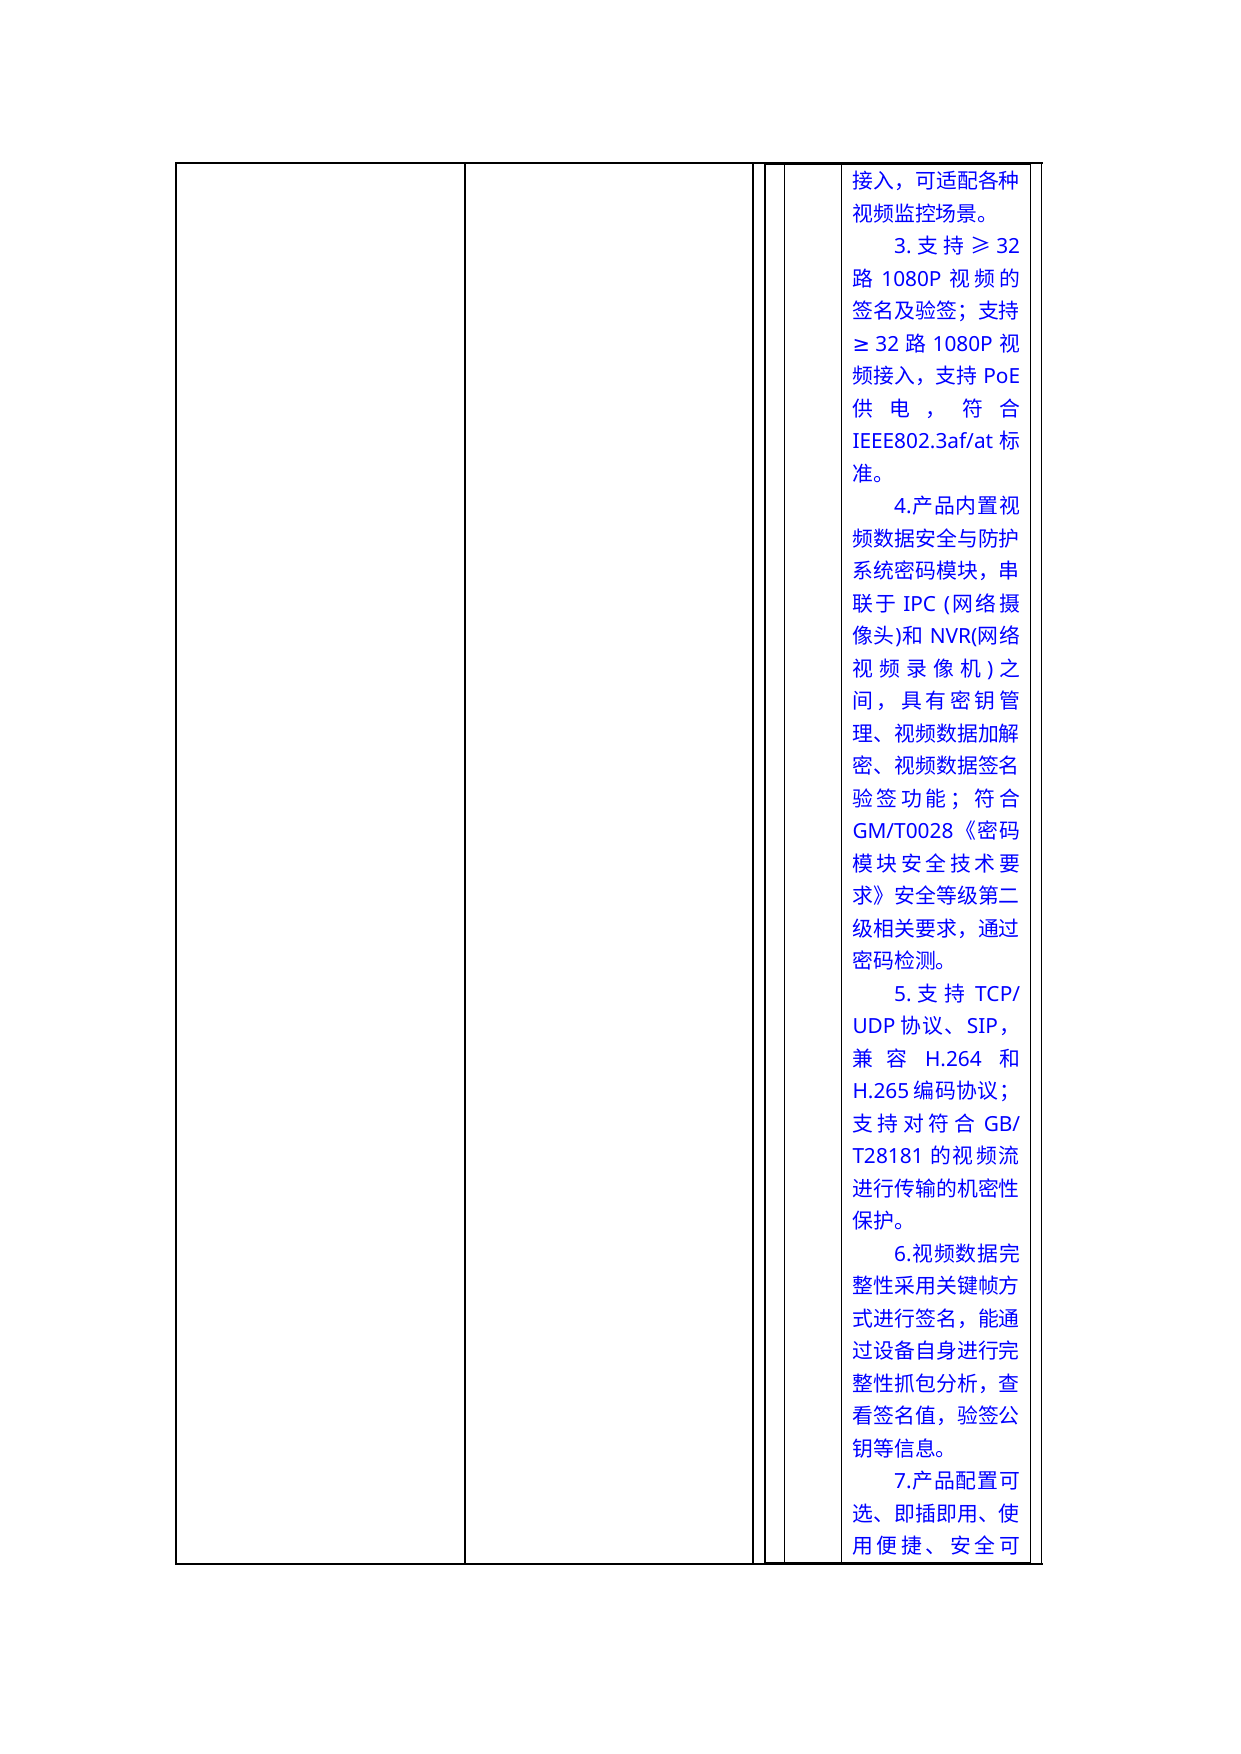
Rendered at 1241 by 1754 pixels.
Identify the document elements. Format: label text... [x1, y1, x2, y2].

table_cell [1031, 164, 1041, 1563]
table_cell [785, 165, 841, 1562]
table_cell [754, 164, 764, 1563]
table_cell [766, 165, 784, 1562]
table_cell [842, 165, 1030, 1562]
table_cell 1 [177, 164, 464, 1563]
table_cell [466, 164, 752, 1563]
